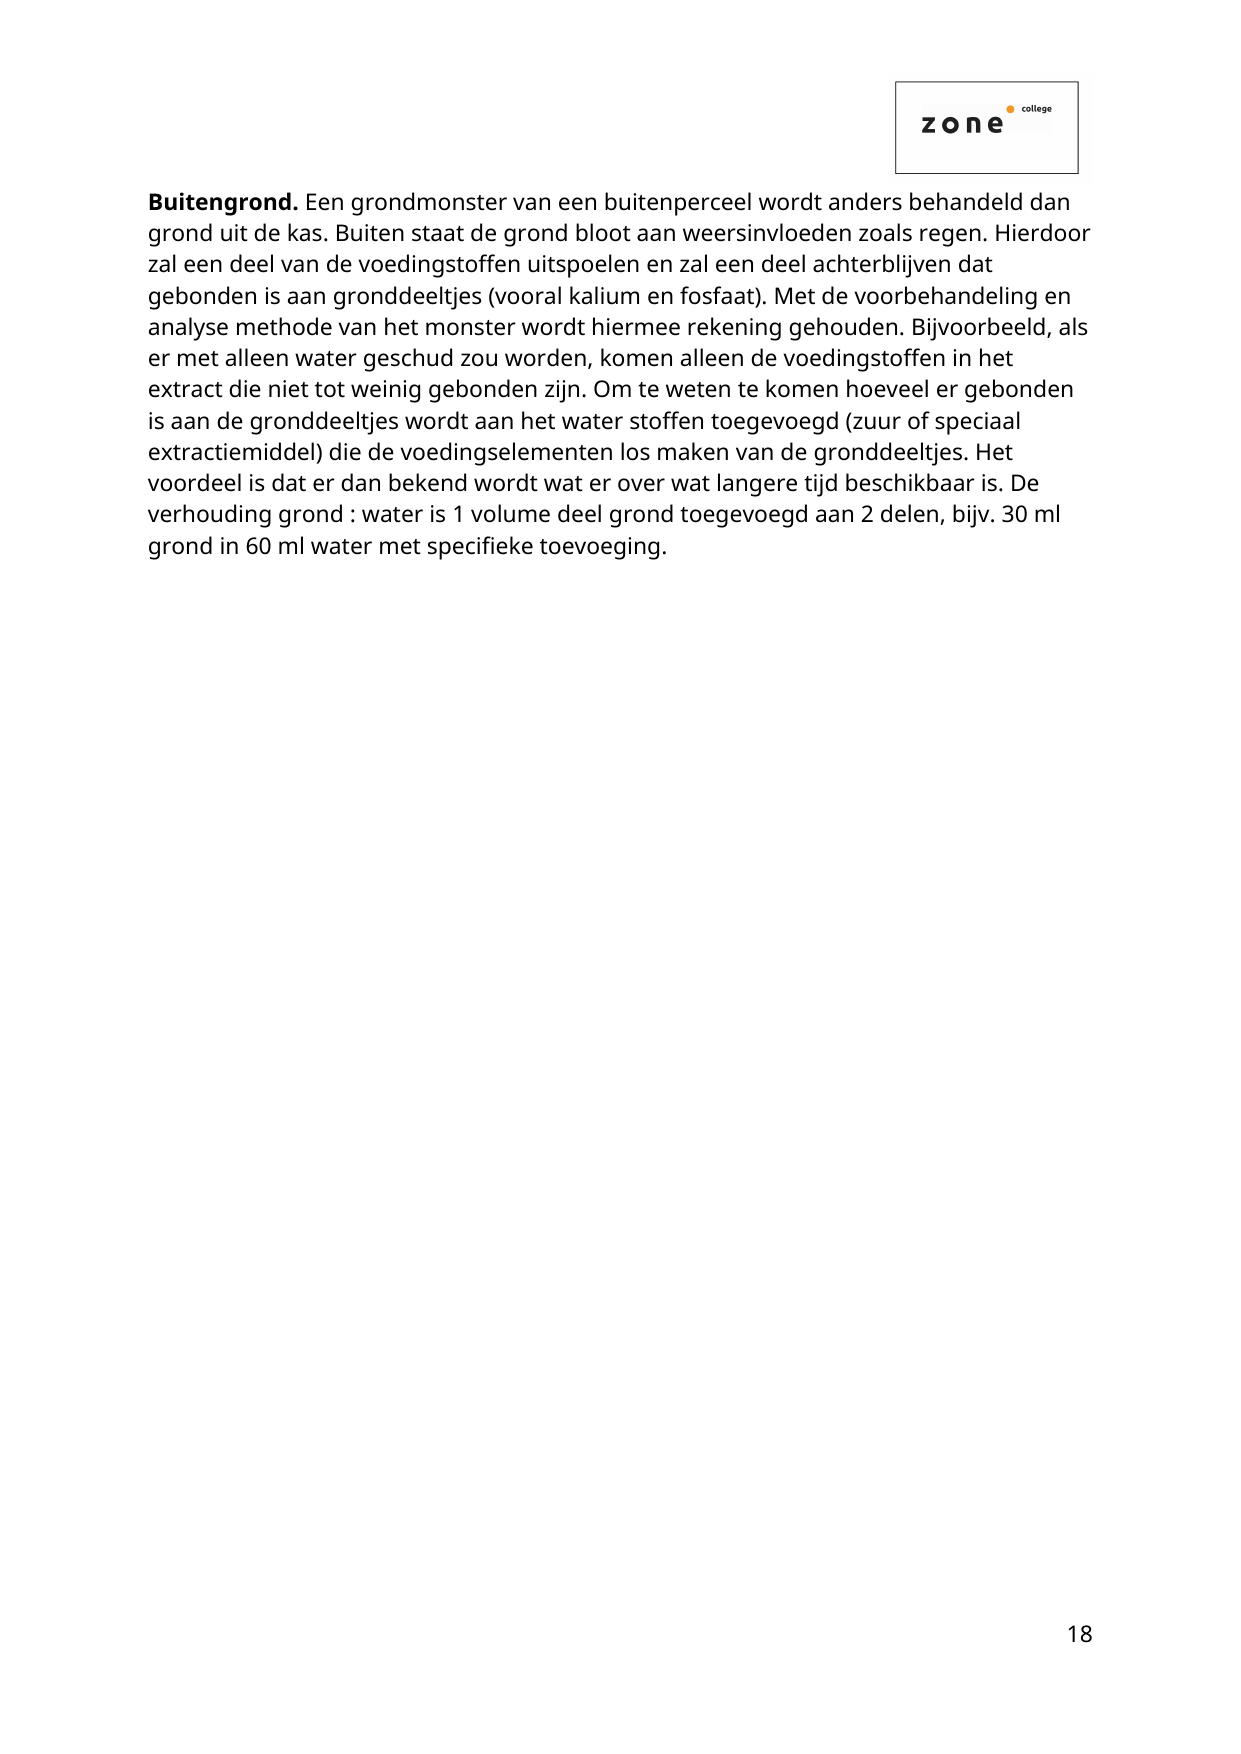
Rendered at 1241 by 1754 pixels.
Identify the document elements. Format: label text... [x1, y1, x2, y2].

picture [887, 73, 1093, 186]
text Buitengrond. Een grondmonster van een buitenperceel wordt anders behandeld dan grond uit de kas. Buiten staat de grond bloot aan weersinvloeden zoals regen. Hierdoor zal een deel van de voedingstoffen uitspoelen en zal een deel achterblijven dat gebonden is aan gronddeeltjes (vooral kalium en fosfaat). Met de voorbehandeling en analyse methode van het monster wordt hiermee rekening gehouden. Bijvoorbeeld, als er met alleen water geschud zou worden, komen alleen de voedingstoffen in het extract die niet tot weinig gebonden zijn. Om te weten te komen hoeveel er gebonden is aan de gronddeeltjes wordt aan het water stoffen toegevoegd (zuur of speciaal extractiemiddel) die de voedingselementen los maken van de gronddeeltjes. Het voordeel is dat er dan bekend wordt wat er over wat langere tijd beschikbaar is. De verhouding grond : water is 1 volume deel grond toegevoegd aan 2 delen, bijv. 30 ml grond in 60 ml water met specifieke toevoeging. [148, 186, 1093, 561]
